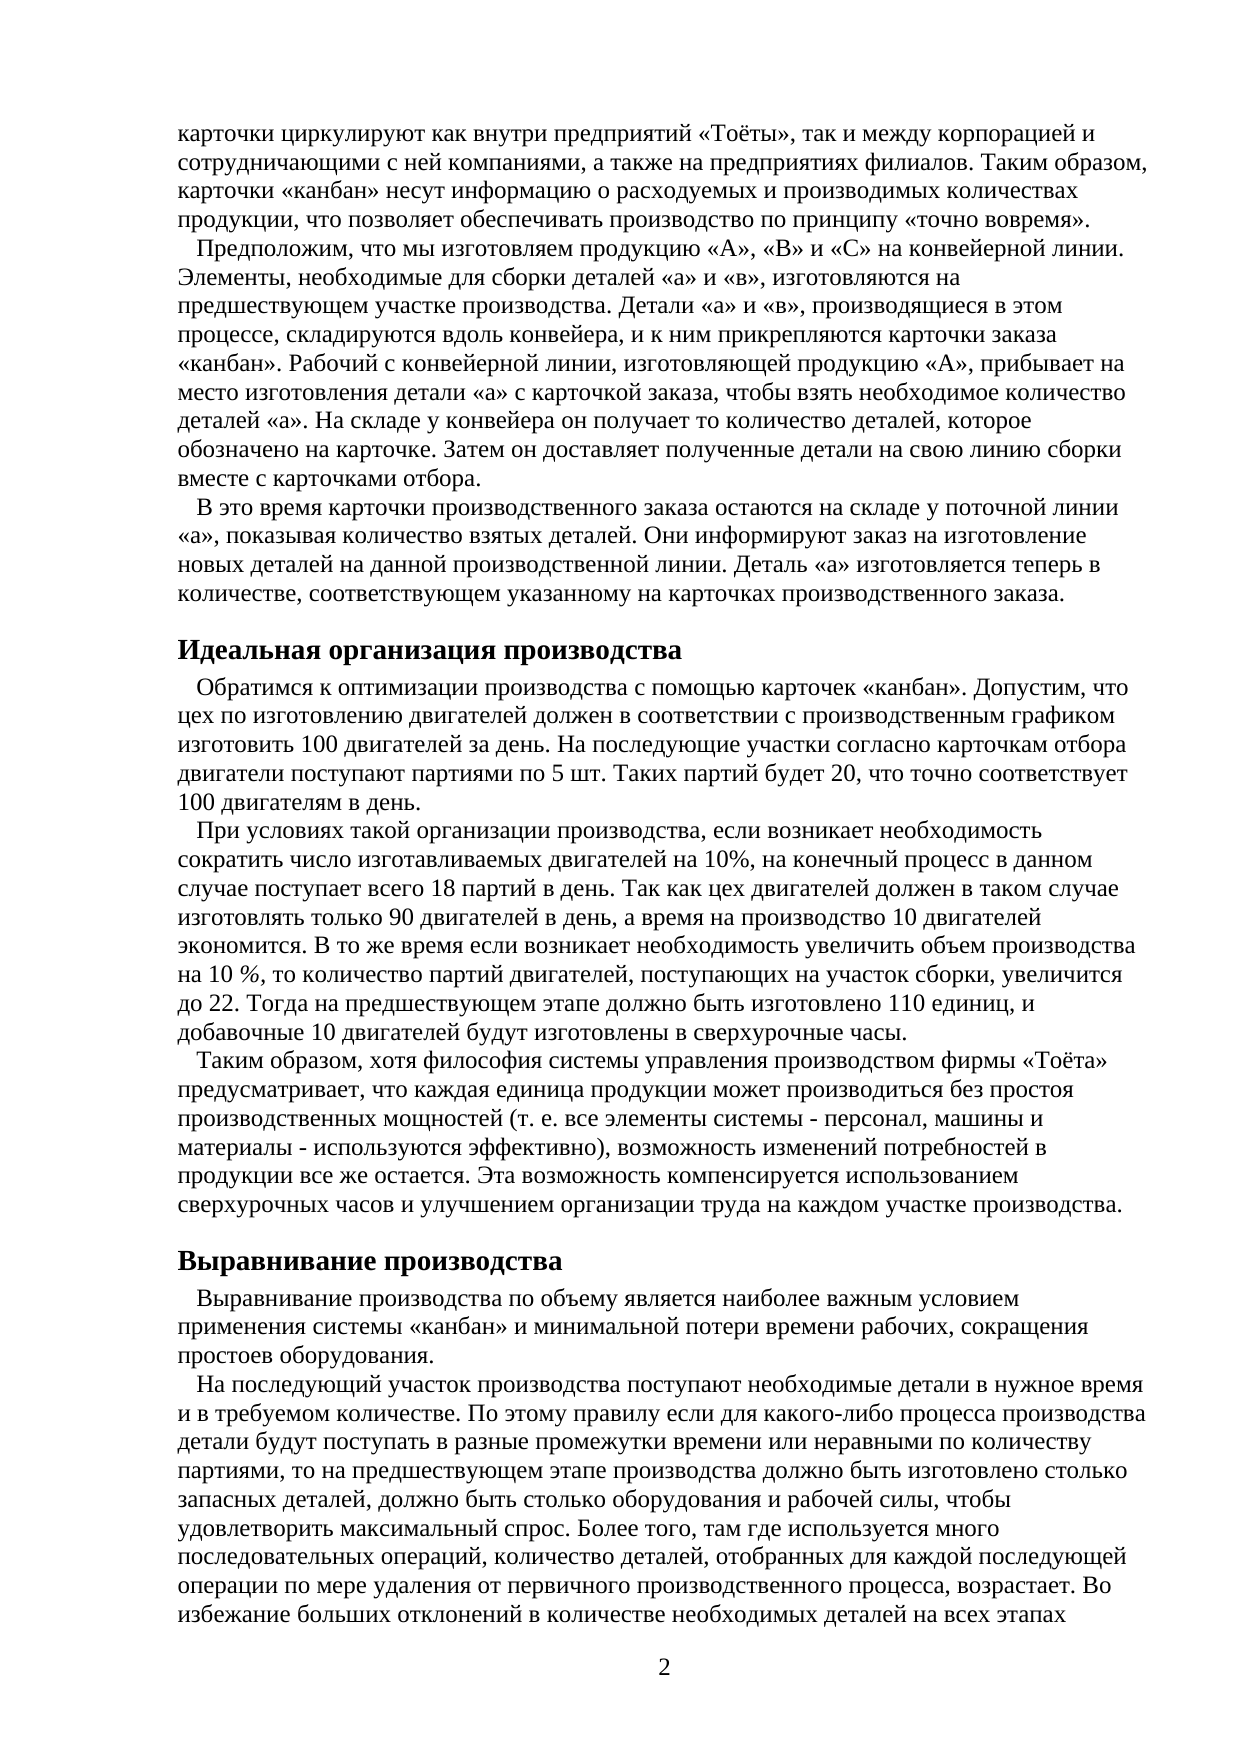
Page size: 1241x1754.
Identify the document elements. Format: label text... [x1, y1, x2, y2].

text Таким образом, хотя философия системы управления производством фирмы «Тоёта» предусматривает, что каждая единица продукции может производиться без простоя производственных мощностей (т. е. все элементы системы - персонал, машины и материалы - используются эффективно), возможность изменений потребностей в продукции все же остается. Эта возможность компенсируется использованием сверхурочных часов и улучшением организации труда на каждом участке производства. [177, 1045, 1152, 1218]
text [177, 118, 1152, 233]
subtitle Идеальная организация производства [177, 632, 1152, 665]
text Предположим, что мы изготовляем продукцию «А», «В» и «С» на конвейерной линии. Элементы, необходимые для сборки деталей «а» и «в», изготовляются на предшествующем участке производства. Детали «а» и «в», производящиеся в этом процессе, складируются вдоль конвейера, и к ним прикрепляются карточки заказа «канбан». Рабочий с конвейерной линии, изготовляющей продукцию «А», прибывает на место изготовления детали «а» с карточкой заказа, чтобы взять необходимое количество деталей «а». На складе у конвейера он получает то количество деталей, которое обозначено на карточке. Затем он доставляет полученные детали на свою линию сборки вместе с карточками отбора. [177, 233, 1152, 492]
text В это время карточки производственного заказа остаются на складе у поточной линии «а», показывая количество взятых деталей. Они информируют заказ на изготовление новых деталей на данной производственной линии. Деталь «а» изготовляется теперь в количестве, соответствующем указанному на карточках производственного заказа. [177, 492, 1152, 607]
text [177, 1369, 1152, 1628]
subtitle Выравнивание производства [177, 1243, 1152, 1276]
text Выравнивание производства по объему является наиболее важным условием применения системы «канбан» и минимальной потери времени рабочих, сокращения простоев оборудования. [177, 1283, 1152, 1369]
text Обратимся к оптимизации производства с помощью карточек «канбан». Допустим, что цех по изготовлению двигателей должен в соответствии с производственным графиком изготовить 100 двигателей за день. На последующие участки согласно карточкам отбора двигатели поступают партиями по 5 шт. Таких партий будет 20, что точно соответствует 100 двигателям в день. [177, 672, 1152, 815]
text При условиях такой организации производства, если возникает необходимость сократить число изготавливаемых двигателей на 10%, на конечный процесс в данном случае поступает всего 18 партий в день. Так как цех двигателей должен в таком случае изготовлять только 90 двигателей в день, а время на производство 10 двигателей экономится. В то же время если возникает необходимость увеличить объем производства на 10 %, то количество партий двигателей, поступающих на участок сборки, увеличится до 22. Тогда на предшествующем этапе должно быть изготовлено 110 единиц, и добавочные 10 двигателей будут изготовлены в сверхурочные часы. [177, 815, 1152, 1045]
